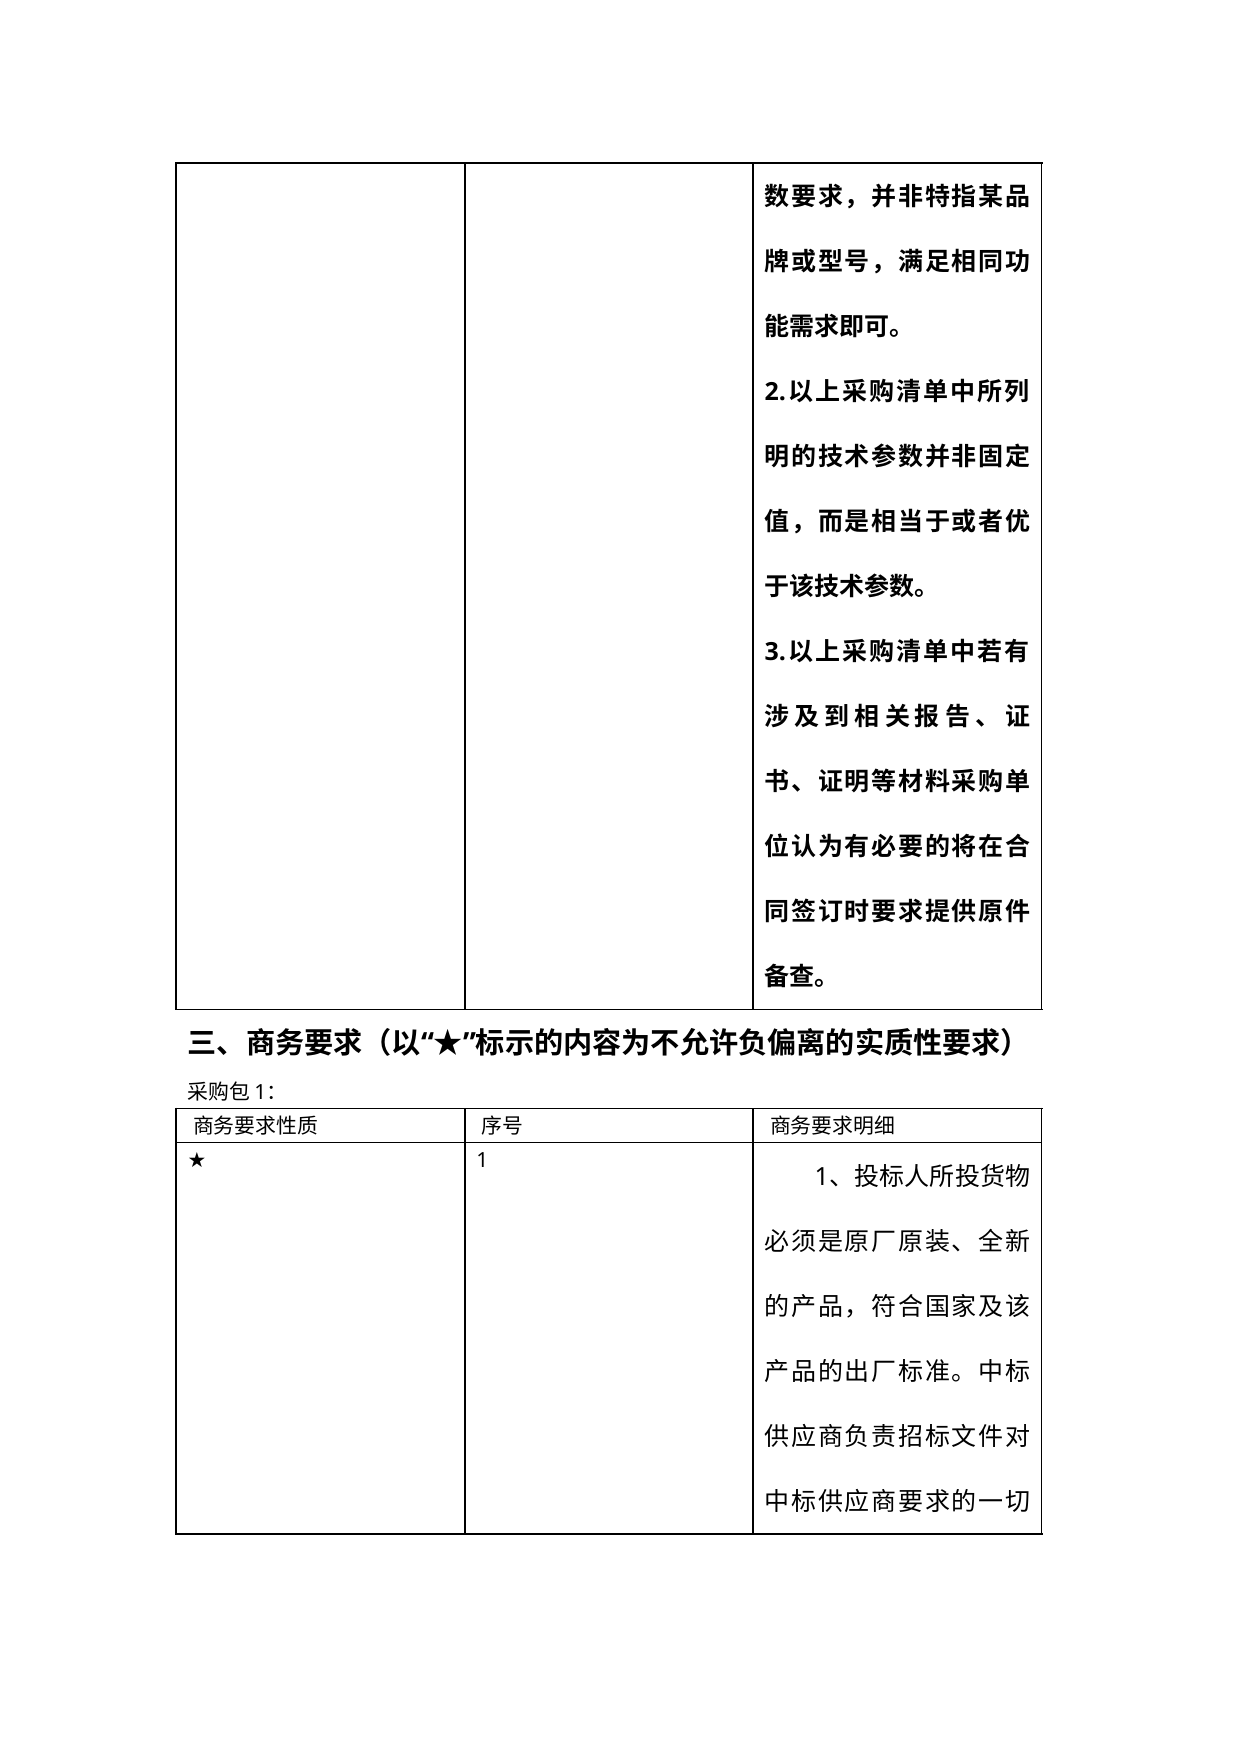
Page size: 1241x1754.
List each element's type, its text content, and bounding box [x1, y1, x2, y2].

table_cell [466, 164, 752, 1008]
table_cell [754, 1143, 1041, 1533]
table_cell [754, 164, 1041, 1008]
text 三、商务要求（以“★”标示的内容为不允许负偏离的实质性要求） [187, 1010, 1053, 1075]
table_header 商务要求明细 [754, 1109, 1041, 1142]
table_cell 1 [466, 1143, 752, 1533]
text 采购包1： [187, 1075, 1053, 1108]
table_cell ★ [177, 1143, 464, 1533]
table_cell 1 [177, 164, 464, 1008]
table_header 序号 [466, 1109, 752, 1142]
table_header 商务要求性质 [177, 1109, 464, 1142]
